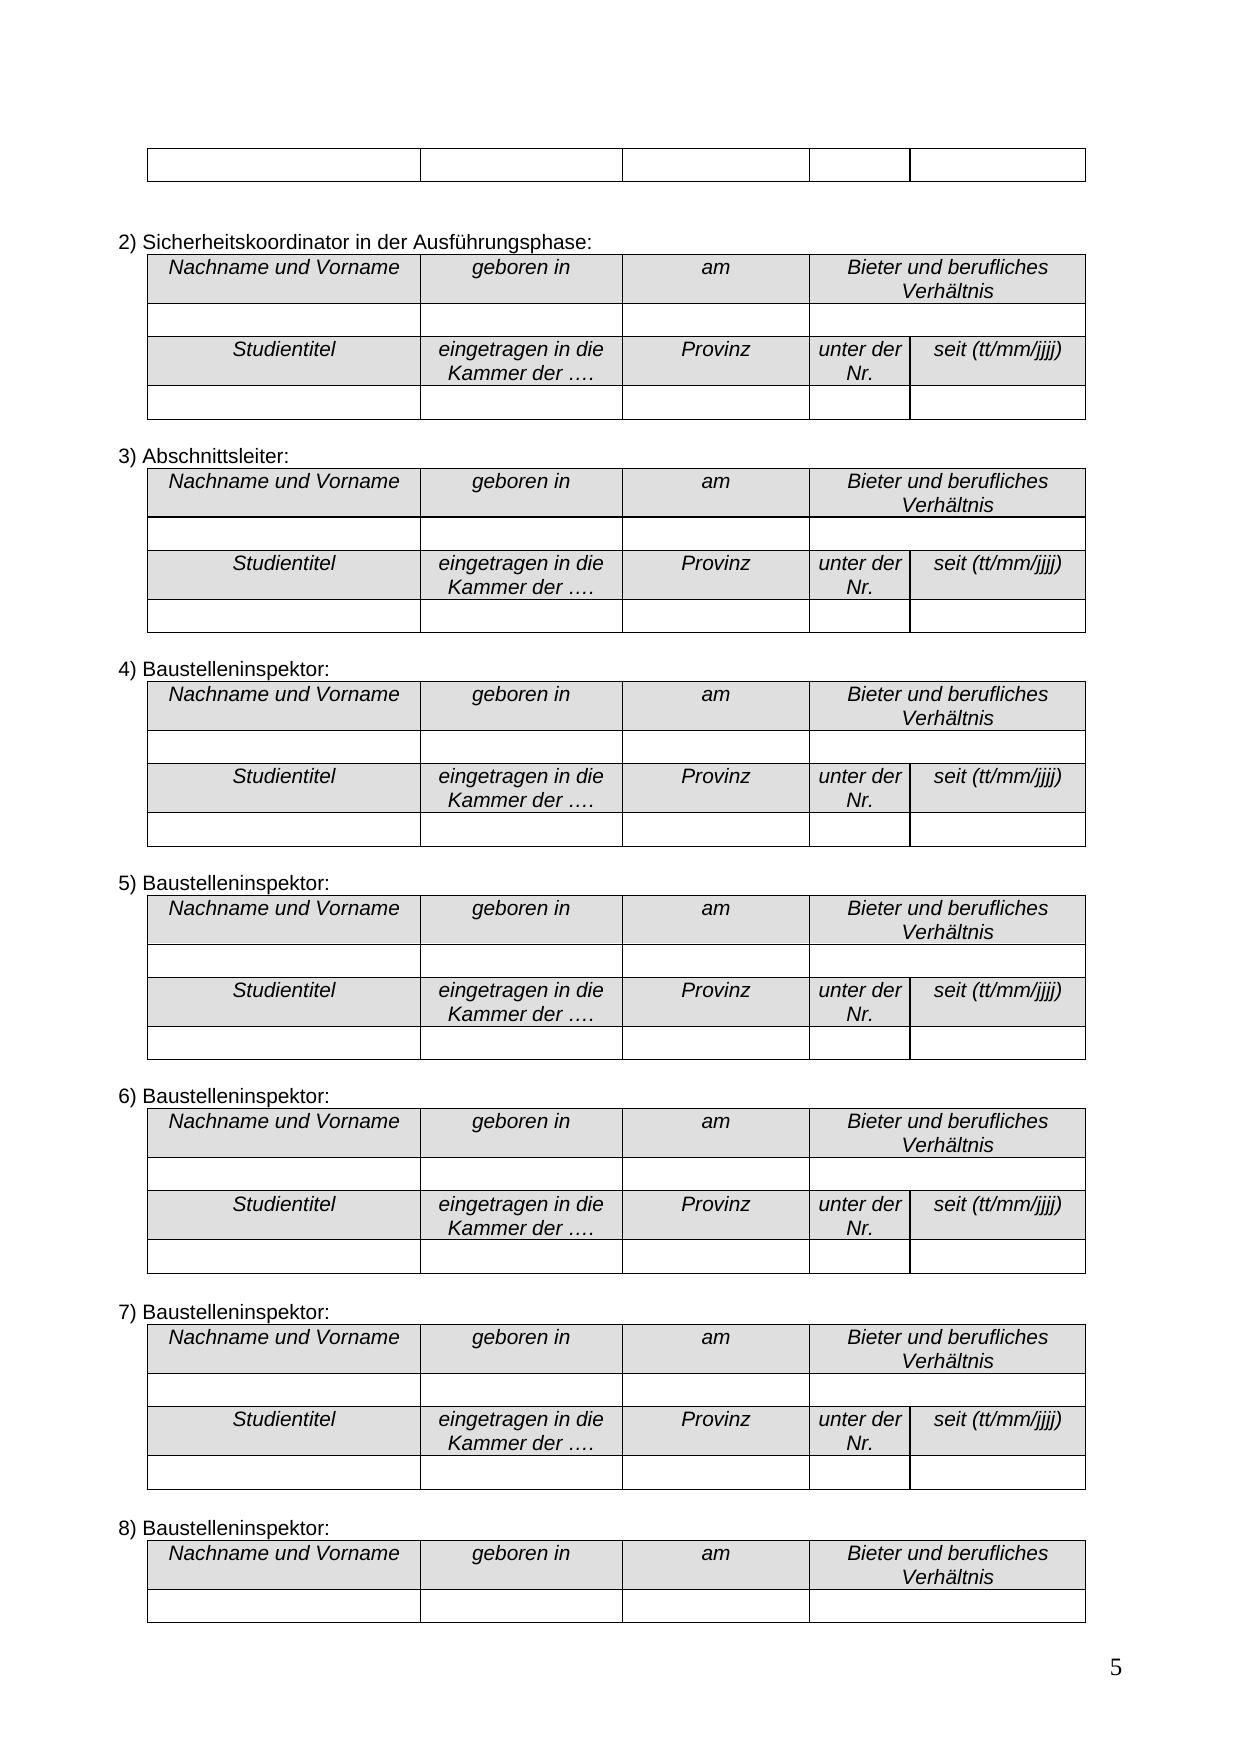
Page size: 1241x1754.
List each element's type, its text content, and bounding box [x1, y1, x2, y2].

table_cell [148, 304, 420, 336]
table_header Bieter und berufliches Verhältnis [810, 896, 1085, 943]
table_cell [623, 1027, 809, 1059]
table_cell [810, 1456, 909, 1488]
table_header Nachname und Vorname [148, 1541, 420, 1589]
table_cell [148, 1240, 420, 1273]
table_cell eingetragen in die Kammer der …. [421, 1407, 622, 1455]
table_cell [623, 1374, 809, 1406]
table_header geboren in [421, 1325, 622, 1373]
table_cell [421, 149, 622, 181]
table_cell [148, 600, 420, 632]
table_header geboren in [421, 255, 622, 303]
table_header Nachname und Vorname [148, 682, 420, 730]
table_cell Provinz [623, 764, 809, 812]
table_cell Studientitel [148, 1407, 420, 1455]
table_cell [810, 1027, 909, 1059]
table_cell [623, 731, 809, 763]
table_cell [623, 945, 809, 977]
table_cell [148, 731, 420, 763]
table_cell unter der Nr. [810, 978, 909, 1026]
table_header am [623, 469, 809, 516]
table_cell [148, 945, 420, 977]
table_cell Studientitel [148, 337, 420, 385]
table_cell [911, 1456, 1085, 1488]
table_cell eingetragen in die Kammer der …. [421, 1191, 622, 1239]
table_cell unter der Nr. [810, 1407, 909, 1455]
table_cell seit (tt/mm/jjjj) [911, 1407, 1085, 1455]
table_cell [148, 1374, 420, 1406]
table_cell [623, 149, 809, 181]
table_cell [810, 945, 1085, 977]
table_cell eingetragen in die Kammer der …. [421, 764, 622, 812]
table_cell Provinz [623, 1407, 809, 1455]
table_cell [623, 518, 809, 550]
table_cell [421, 386, 622, 418]
table_cell [421, 600, 622, 632]
table_cell [810, 1374, 1085, 1406]
table_cell [810, 1158, 1085, 1190]
text 6) Baustelleninspektor: [118, 1084, 1131, 1108]
table_cell [623, 1590, 809, 1622]
table_header Bieter und berufliches Verhältnis [810, 255, 1085, 303]
table_header geboren in [421, 1541, 622, 1589]
table_header Nachname und Vorname [148, 1109, 420, 1157]
table_header geboren in [421, 896, 622, 943]
table_cell [810, 1590, 1085, 1622]
table_cell [623, 600, 809, 632]
table_header am [623, 1109, 809, 1157]
table_cell [421, 1027, 622, 1059]
table_cell unter der Nr. [810, 551, 909, 599]
table_header am [623, 682, 809, 730]
table_cell Studientitel [148, 764, 420, 812]
table_cell eingetragen in die Kammer der …. [421, 337, 622, 385]
table_cell [148, 1027, 420, 1059]
table_cell [911, 149, 1085, 181]
table_cell [911, 600, 1085, 632]
text 5) Baustelleninspektor: [118, 871, 1120, 894]
table_cell unter der Nr. [810, 764, 909, 812]
table_cell Provinz [623, 1191, 809, 1239]
table_cell [810, 518, 1085, 550]
table_header am [623, 1541, 809, 1589]
table_cell [810, 386, 909, 418]
table_cell Provinz [623, 551, 809, 599]
table_cell [421, 1240, 622, 1273]
table_header Nachname und Vorname [148, 469, 420, 516]
text 3) Abschnittsleiter: [118, 443, 1120, 467]
table_header Nachname und Vorname [148, 1325, 420, 1373]
table_cell [911, 813, 1085, 846]
table_cell [148, 813, 420, 846]
table_header am [623, 896, 809, 943]
table_cell [421, 1158, 622, 1190]
table_cell [810, 731, 1085, 763]
table_cell [421, 304, 622, 336]
table_cell [810, 600, 909, 632]
table_cell [810, 1240, 909, 1273]
table_cell [810, 304, 1085, 336]
table_cell [421, 1590, 622, 1622]
table_header am [623, 1325, 809, 1373]
table_cell [911, 386, 1085, 418]
table_cell unter der Nr. [810, 337, 909, 385]
table_cell [623, 1158, 809, 1190]
table_cell eingetragen in die Kammer der …. [421, 978, 622, 1026]
table_cell seit (tt/mm/jjjj) [911, 764, 1085, 812]
table_header geboren in [421, 682, 622, 730]
table_cell Provinz [623, 337, 809, 385]
table_cell [421, 1456, 622, 1488]
table_cell [421, 813, 622, 846]
table_header geboren in [421, 1109, 622, 1157]
table_cell [810, 149, 909, 181]
table_header Bieter und berufliches Verhältnis [810, 682, 1085, 730]
table_cell Studientitel [148, 978, 420, 1026]
text 8) Baustelleninspektor: [118, 1516, 1120, 1540]
table_cell Studientitel [148, 551, 420, 599]
table_cell [148, 1158, 420, 1190]
text 7) Baustelleninspektor: [118, 1300, 1120, 1324]
table_cell [421, 1374, 622, 1406]
table_cell [148, 1590, 420, 1622]
table_cell [623, 386, 809, 418]
table_header Nachname und Vorname [148, 255, 420, 303]
table_cell [421, 731, 622, 763]
table_cell seit (tt/mm/jjjj) [911, 337, 1085, 385]
table_cell Provinz [623, 978, 809, 1026]
table_cell [148, 518, 420, 550]
table_cell [623, 304, 809, 336]
table_cell [911, 1027, 1085, 1059]
table_cell [911, 1240, 1085, 1273]
table_header Bieter und berufliches Verhältnis [810, 1109, 1085, 1157]
table_header Bieter und berufliches Verhältnis [810, 469, 1085, 516]
table_header am [623, 255, 809, 303]
table_header Bieter und berufliches Verhältnis [810, 1325, 1085, 1373]
table_cell seit (tt/mm/jjjj) [911, 551, 1085, 599]
table_cell [421, 518, 622, 550]
table_cell [148, 386, 420, 418]
table_cell [148, 1456, 420, 1488]
text 2) Sicherheitskoordinator in der Ausführungsphase: [118, 230, 1120, 254]
table_cell [148, 149, 420, 181]
table_header Nachname und Vorname [148, 896, 420, 943]
table_header Bieter und berufliches Verhältnis [810, 1541, 1085, 1589]
text 4) Baustelleninspektor: [118, 657, 1120, 681]
table_cell seit (tt/mm/jjjj) [911, 978, 1085, 1026]
table_cell [623, 1456, 809, 1488]
table_cell [623, 813, 809, 846]
table_cell seit (tt/mm/jjjj) [911, 1191, 1085, 1239]
table_cell unter der Nr. [810, 1191, 909, 1239]
table_cell [421, 945, 622, 977]
table_header geboren in [421, 469, 622, 516]
table_cell eingetragen in die Kammer der …. [421, 551, 622, 599]
table_cell Studientitel [148, 1191, 420, 1239]
table_cell [810, 813, 909, 846]
table_cell [623, 1240, 809, 1273]
